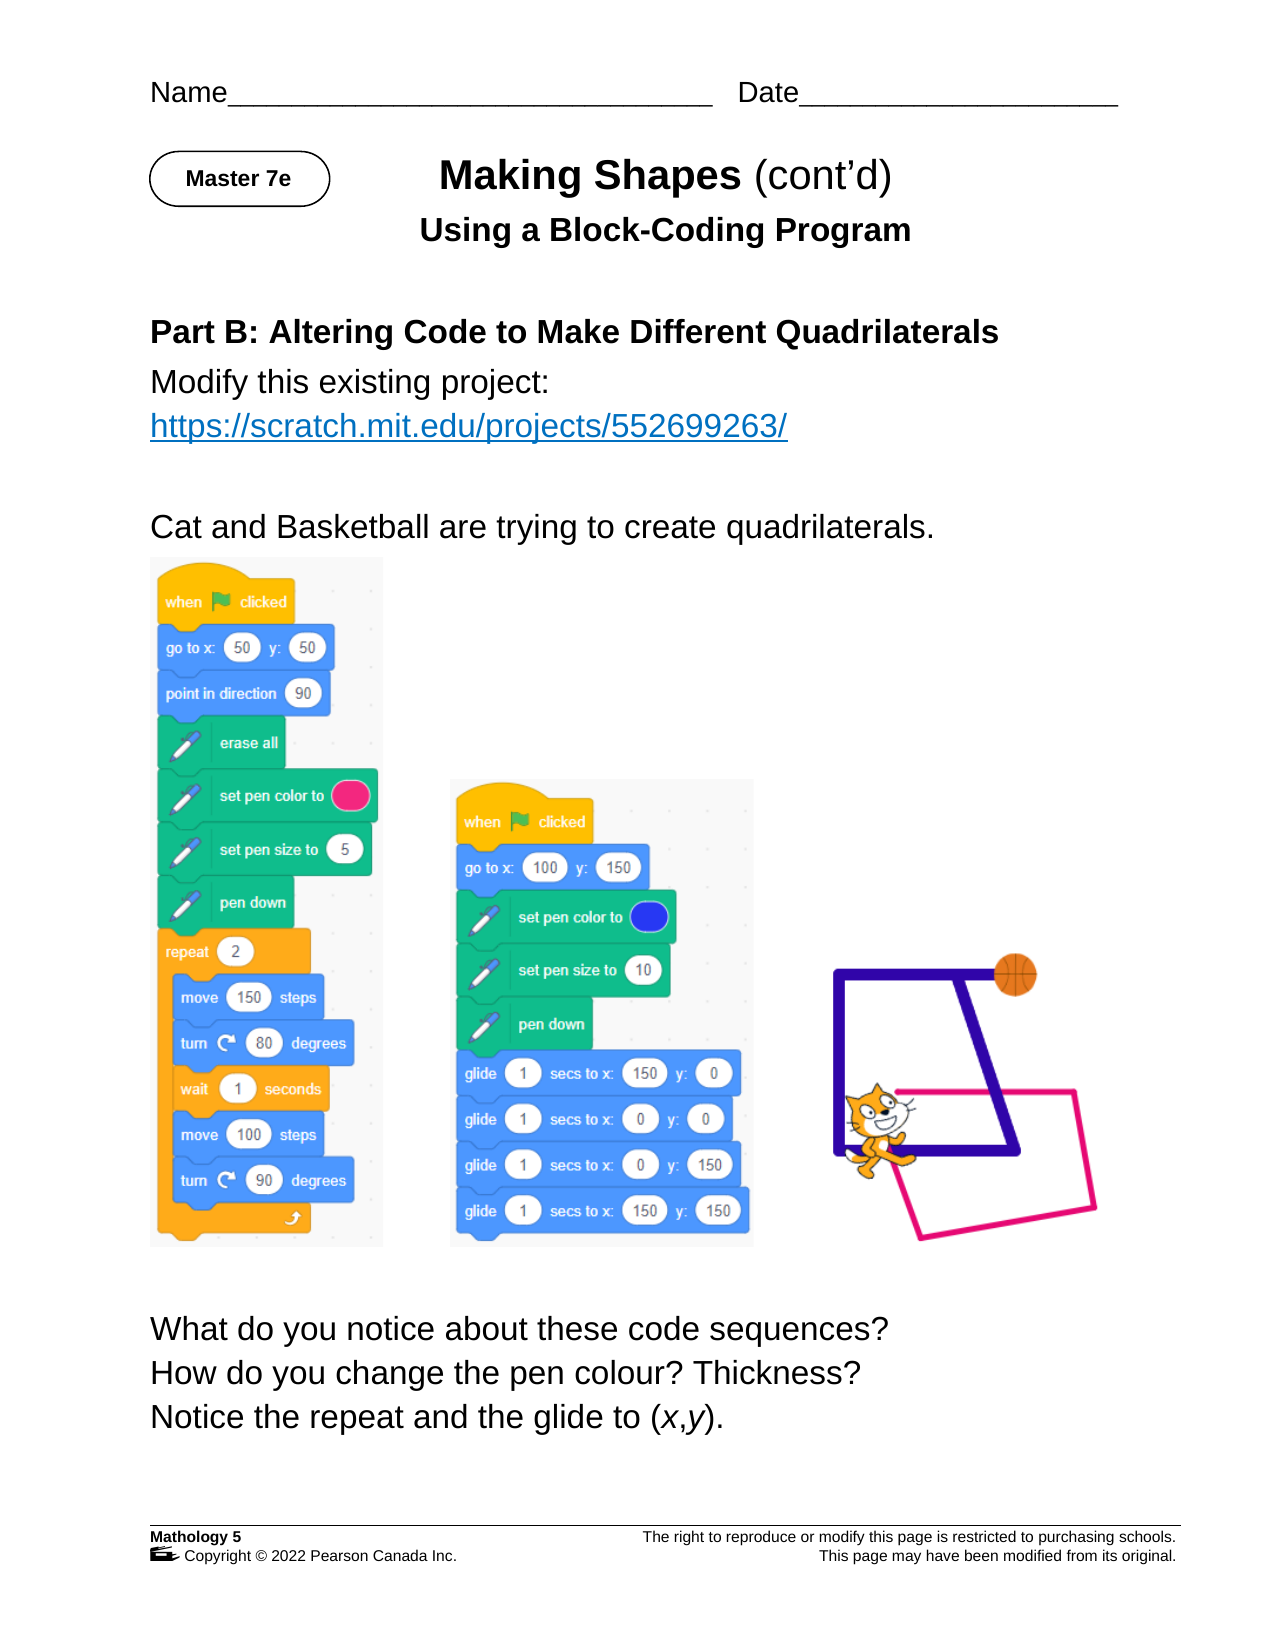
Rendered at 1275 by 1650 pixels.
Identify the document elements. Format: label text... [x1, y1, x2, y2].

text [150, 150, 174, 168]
text Using a Block-Coding Program [150, 210, 1181, 249]
text Cat and Basketball are trying to create quadrilaterals. [150, 507, 1181, 546]
picture [450, 779, 754, 1247]
picture [825, 950, 1102, 1247]
text What do you notice about these code sequences? How do you change the pen colour? Thickness? Notice the repeat and the glide to (x,y). [150, 1309, 1181, 1436]
picture [150, 1546, 180, 1561]
text Modify this existing project: https://scratch.mit.edu/projects/552699263/ [150, 362, 1181, 445]
text Part B: Altering Code to Make Different Quadrilaterals [150, 312, 1181, 350]
text Making Shapes (cont’d) [306, 150, 1181, 198]
picture [150, 557, 384, 1247]
